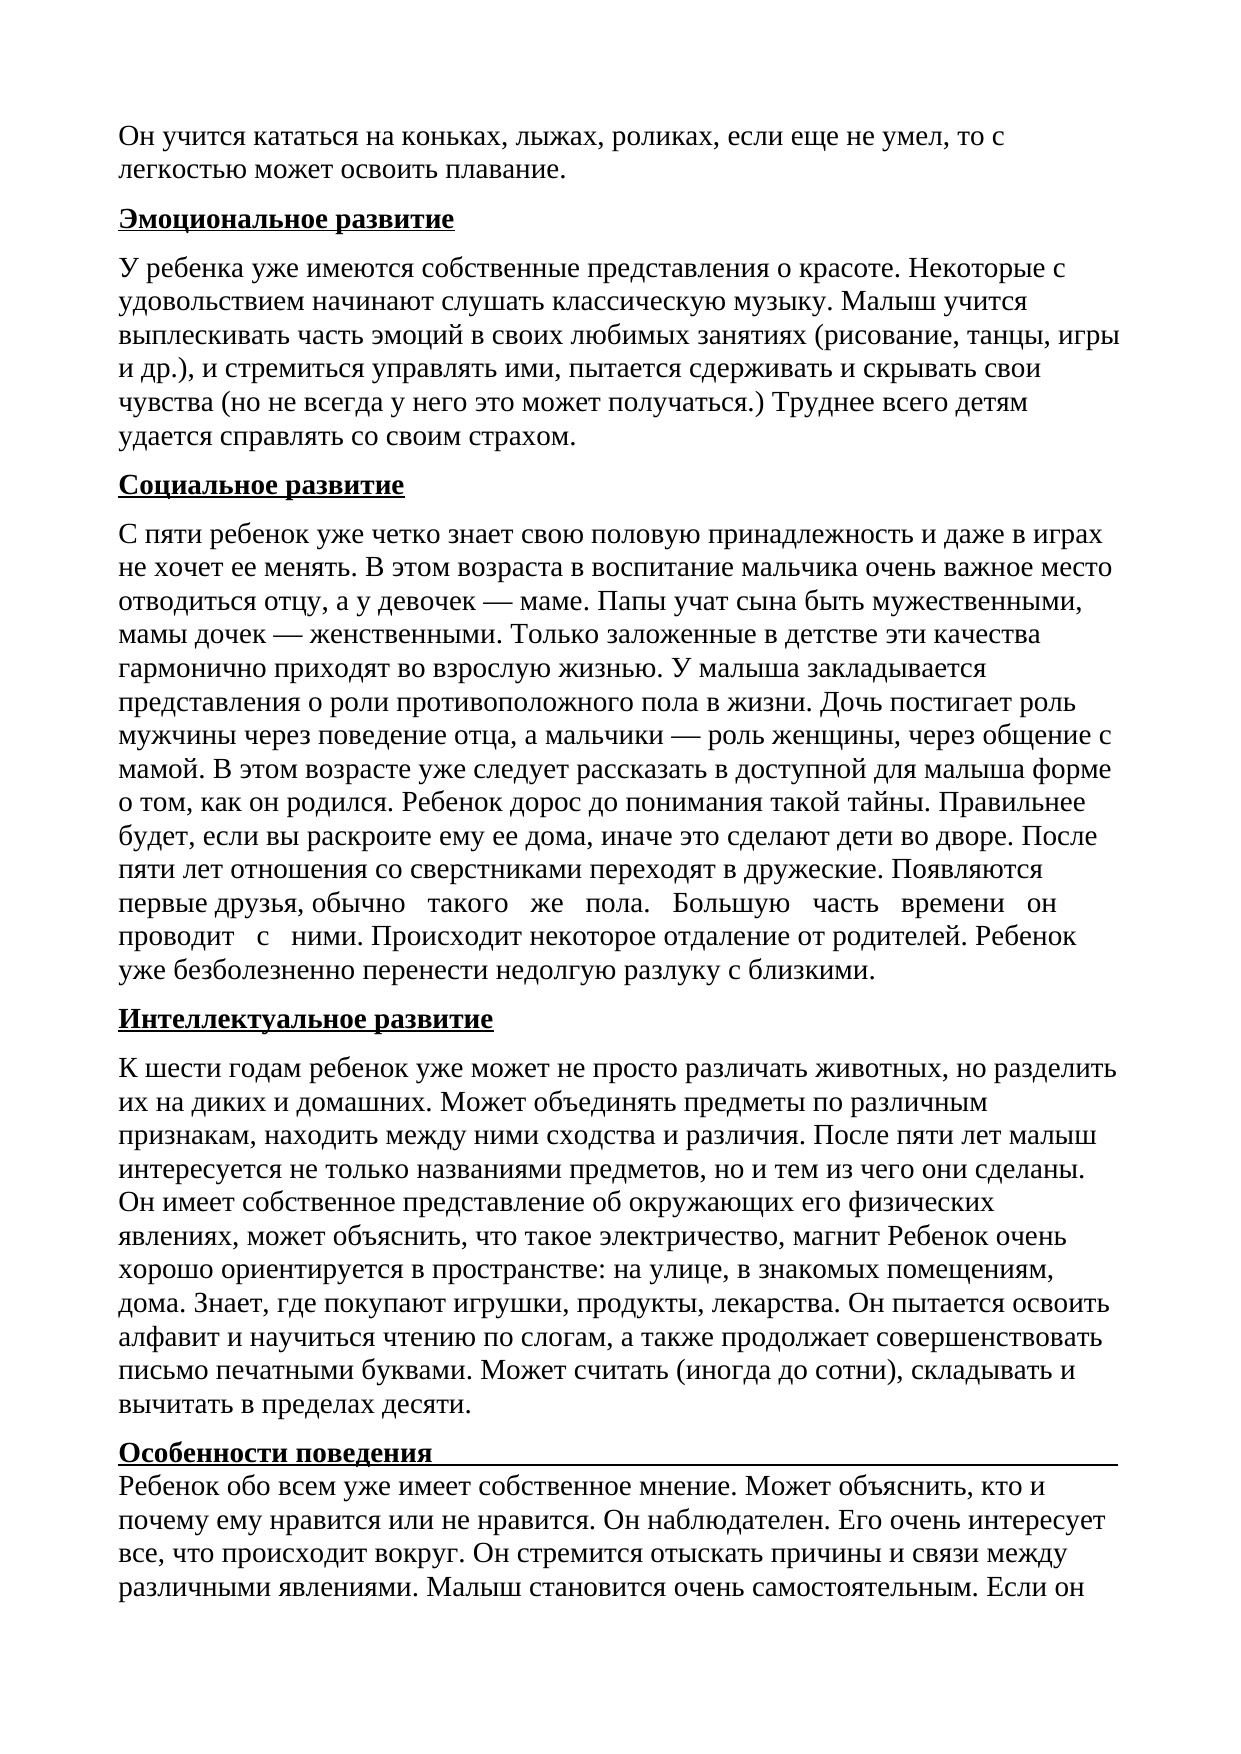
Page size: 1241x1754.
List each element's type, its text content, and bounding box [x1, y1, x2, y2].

text К шести годам ребенок уже может не просто различать животных, но разделить их на диких и домашних. Может объединять предметы по различным признакам, находить между ними сходства и различия. После пяти лет малыш интересуется не только названиями предметов, но и тем из чего они сделаны. Он имеет собственное представление об окружающих его физических явлениях, может объяснить, что такое электричество, магнит Ребенок очень хорошо ориентируется в пространстве: на улице, в знакомых помещениям, дома. Знает, где покупают игрушки, продукты, лекарства. Он пытается освоить алфавит и научиться чтению по слогам, а также продолжает совершенствовать письмо печатными буквами. Может считать (иногда до сотни), складывать и вычитать в пределах десяти. [118, 1050, 1122, 1419]
text Эмоциональное развитие [118, 201, 1122, 234]
text Интеллектуальное развитие [118, 1001, 1122, 1035]
text У ребенка уже имеются собственные представления о красоте. Некоторые с удовольствием начинают слушать классическую музыку. Малыш учится выплескивать часть эмоций в своих любимых занятиях (рисование, танцы, игры и др.), и стремиться управлять ими, пытается сдерживать и скрывать свои чувства (но не всегда у него это может получаться.) Труднее всего детям удается справлять со своим страхом. [118, 250, 1122, 451]
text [118, 118, 1122, 185]
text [118, 1435, 1122, 1603]
text Социальное развитие [118, 467, 1122, 500]
text С пяти ребенок уже четко знает свою половую принадлежность и даже в играх не хочет ее менять. В этом возраста в воспитание мальчика очень важное место отводиться отцу, а у девочек — маме. Папы учат сына быть мужественными, мамы дочек — женственными. Только заложенные в детстве эти качества гармонично приходят во взрослую жизнью. У малыша закладывается представления о роли противоположного пола в жизни. Дочь постигает роль мужчины через поведение отца, а мальчики — роль женщины, через общение с мамой. В этом возрасте уже следует рассказать в доступной для малыша форме о том, как он родился. Ребенок дорос до понимания такой тайны. Правильнее будет, если вы раскроите ему ее дома, иначе это сделают дети во дворе. После пяти лет отношения со сверстниками переходят в дружеские. Появляются первые друзья, обычно такого же пола. Большую часть времени он проводит с ними. Происходит некоторое отдаление от родителей. Ребенок уже безболезненно перенести недолгую разлуку с близкими. [118, 516, 1122, 986]
